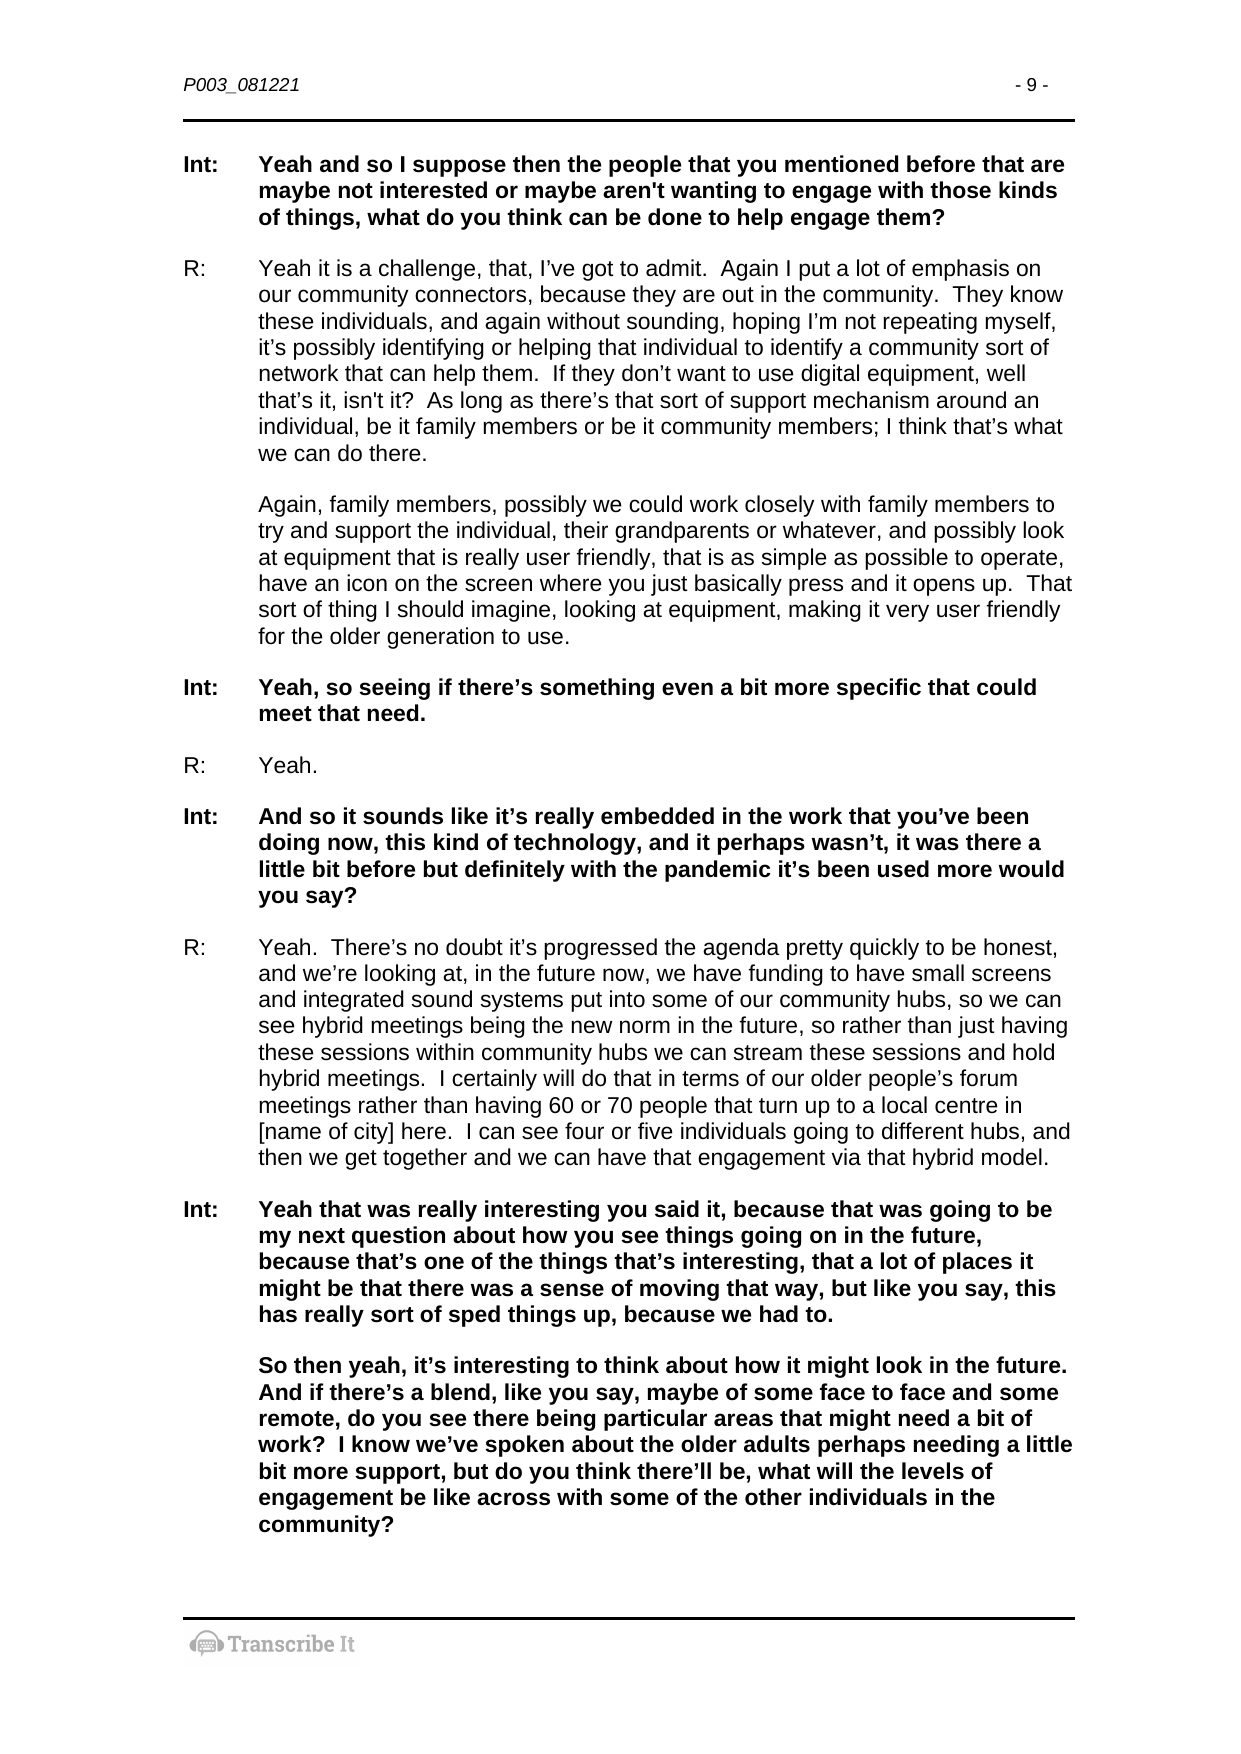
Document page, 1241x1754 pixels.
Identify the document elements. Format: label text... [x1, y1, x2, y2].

text R: Yeah it is a challenge, that, I’ve got to admit. Again I put a lot of emphasis on our community connectors, because they are out in the community. They know these individuals, and again without sounding, hoping I’m not repeating myself, it’s possibly identifying or helping that individual to identify a community sort of network that can help them. If they don’t want to use digital equipment, well that’s it, isn't it? As long as there’s that sort of support mechanism around an individual, be it family members or be it community members; I think that’s what we can do there. [183, 255, 1075, 466]
text Int: And so it sounds like it’s really embedded in the work that you’ve been doing now, this kind of technology, and it perhaps wasn’t, it was there a little bit before but definitely with the pandemic it’s been used more would you say? [183, 803, 1075, 908]
text So then yeah, it’s interesting to think about how it might look in the future. And if there’s a blend, like you say, maybe of some face to face and some remote, do you see there being particular areas that might need a bit of work? I know we’ve spoken about the older adults perhaps needing a little bit more support, but do you think there’ll be, what will the levels of engagement be like across with some of the other individuals in the community? [258, 1352, 1075, 1537]
text R: Yeah. [183, 752, 1075, 778]
text Int: Yeah, so seeing if there’s something even a bit more specific that could meet that need. [183, 674, 1075, 727]
text Int: Yeah that was really interesting you said it, because that was going to be my next question about how you see things going on in the future, because that’s one of the things that’s interesting, that a lot of places it might be that there was a sense of moving that way, but like you say, this has really sort of sped things up, because we had to. [183, 1196, 1075, 1327]
text R: Yeah. There’s no doubt it’s progressed the agenda pretty quickly to be honest, and we’re looking at, in the future now, we have funding to have small screens and integrated sound systems put into some of our community hubs, so we can see hybrid meetings being the new norm in the future, so rather than just having these sessions within community hubs we can stream these sessions and hold hybrid meetings. I certainly will do that in terms of our older people’s forum meetings rather than having 60 or 70 people that turn up to a local centre in [name of city] here. I can see four or five individuals going to different hubs, and then we get together and we can have that engagement via that hybrid model. [183, 933, 1075, 1171]
text Again, family members, possibly we could work closely with family members to try and support the individual, their grandparents or whatever, and possibly look at equipment that is really user friendly, that is as simple as possible to operate, have an icon on the screen where you just basically press and it opens up. That sort of thing I should imagine, looking at equipment, making it very user friendly for the older generation to use. [183, 491, 1075, 649]
text Int: Yeah and so I suppose then the people that you mentioned before that are maybe not interested or maybe aren't wanting to engage with those kinds of things, what do you think can be done to help engage them? [183, 151, 1075, 230]
